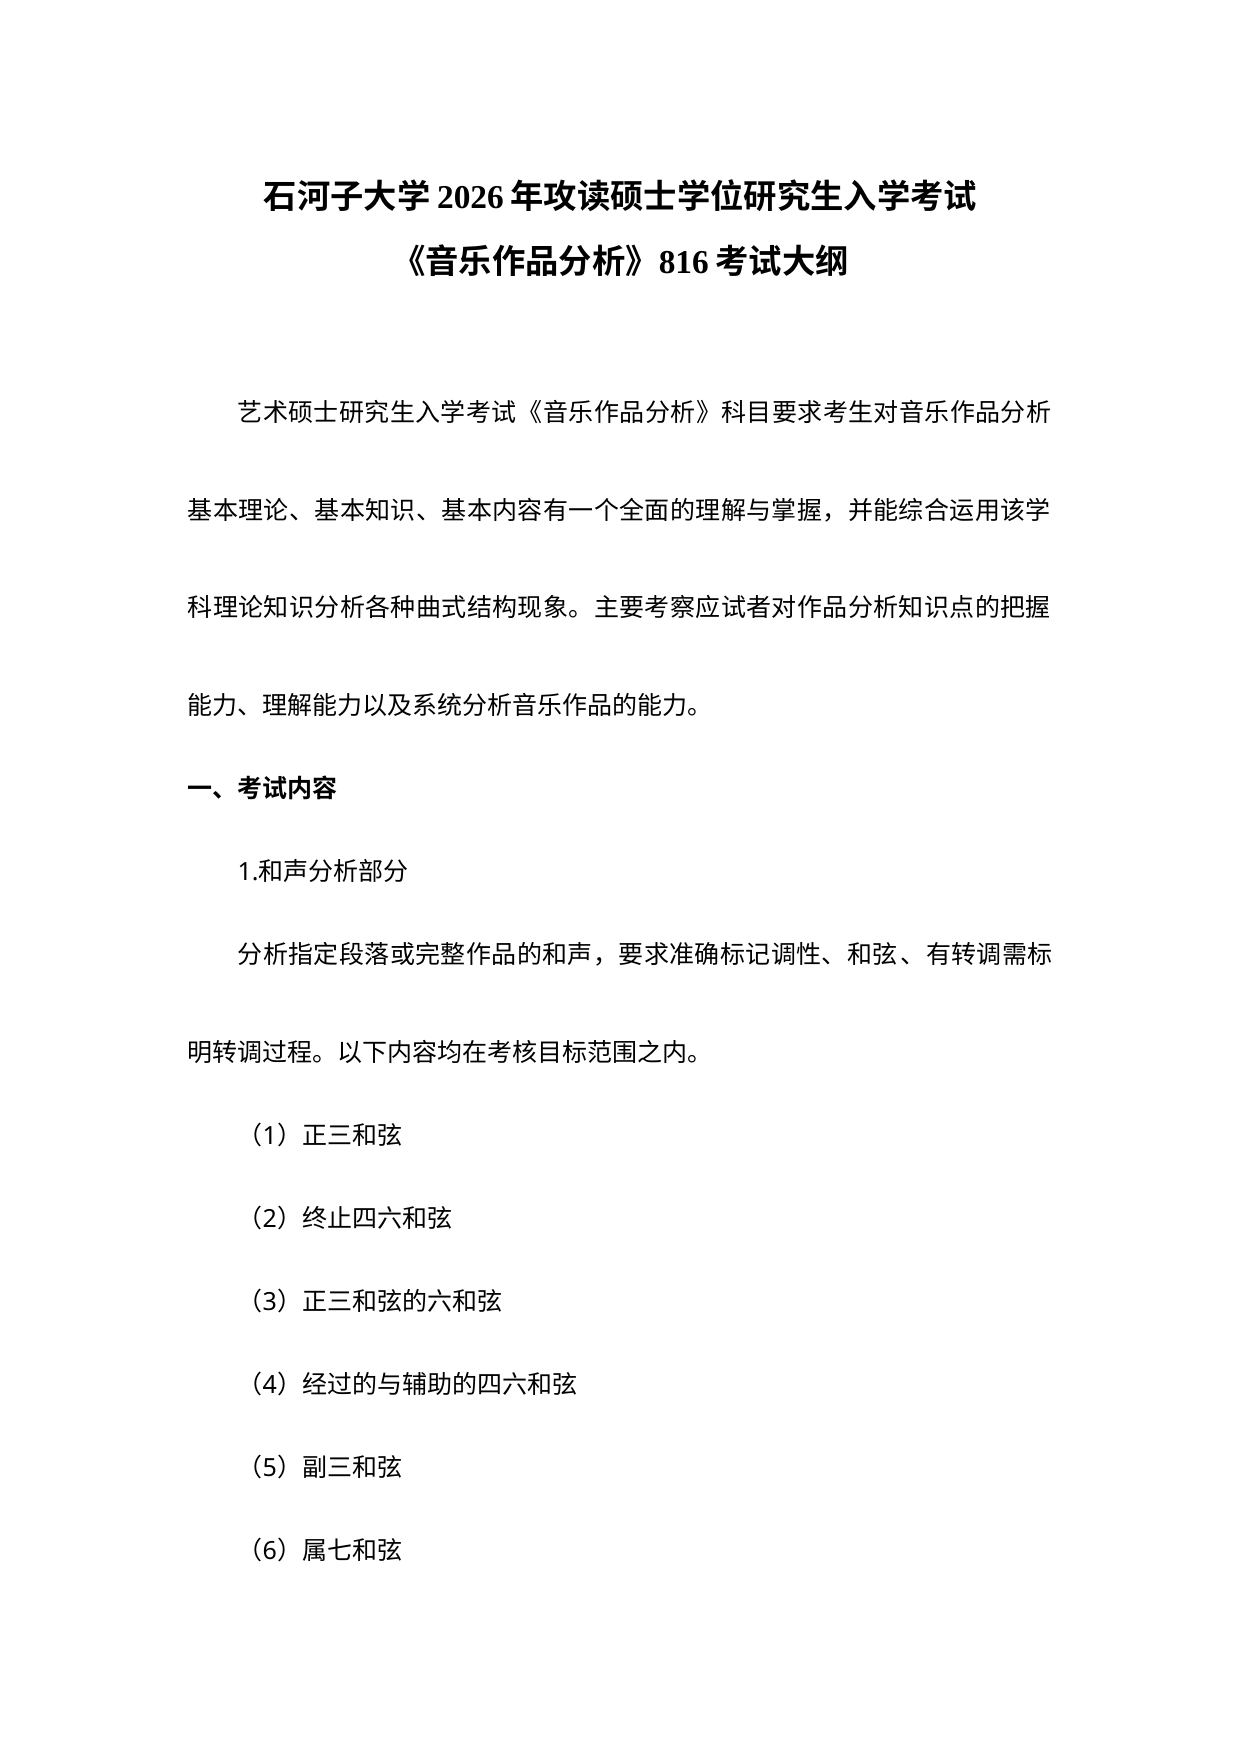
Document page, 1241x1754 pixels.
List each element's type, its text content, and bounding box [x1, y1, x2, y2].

text 分析指定段落或完整作品的和声，要求准确标记调性、和弦、有转调需标明转调过程。以下内容均在考核目标范围之内。 [187, 920, 1053, 1083]
text （5）副三和弦 [187, 1433, 1053, 1498]
text （4）经过的与辅助的四六和弦 [187, 1350, 1053, 1415]
text 一、考试内容 [187, 754, 1053, 819]
text 艺术硕士研究生入学考试《音乐作品分析》科目要求考生对音乐作品分析基本理论、基本知识、基本内容有一个全面的理解与掌握，并能综合运用该学科理论知识分析各种曲式结构现象。主要考察应试者对作品分析知识点的把握能力、理解能力以及系统分析音乐作品的能力。 [187, 378, 1053, 736]
text 石河子大学2026年攻读硕士学位研究生入学考试 [187, 162, 1053, 227]
text （3）正三和弦的六和弦 [187, 1267, 1053, 1332]
text （2）终止四六和弦 [187, 1184, 1053, 1249]
text 1.和声分析部分 [187, 837, 1053, 902]
text （1）正三和弦 [187, 1101, 1053, 1166]
text （6）属七和弦 [187, 1516, 1053, 1581]
text 《音乐作品分析》816考试大纲 [187, 227, 1053, 292]
